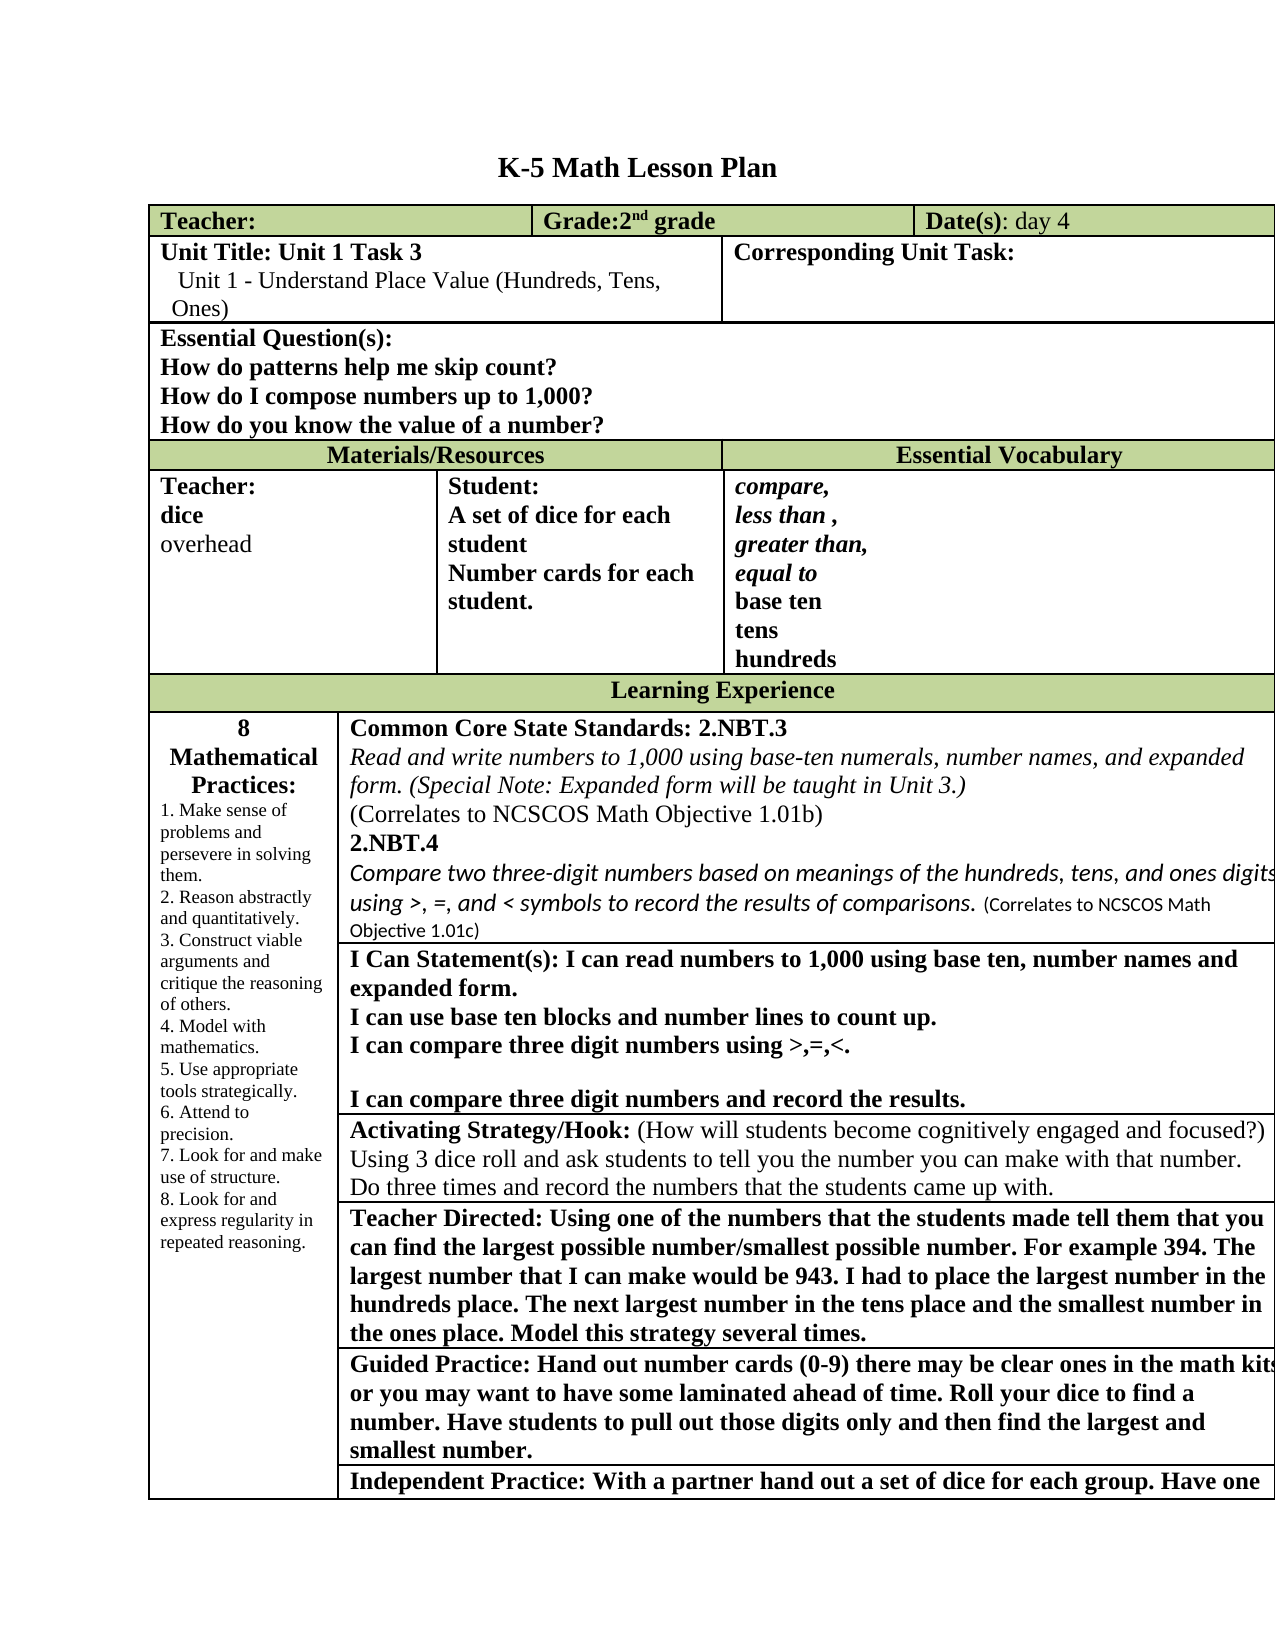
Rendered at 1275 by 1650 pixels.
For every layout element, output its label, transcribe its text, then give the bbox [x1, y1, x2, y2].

table_header Teacher: [150, 206, 531, 235]
table_cell Learning Experience [150, 675, 1274, 711]
table_cell Student: A set of dice for each student Number cards for each student. [438, 471, 723, 673]
table_cell Materials/Resources [150, 441, 721, 469]
table_cell Unit Title: Unit 1 Task 3 [150, 237, 721, 321]
table_cell Guided Practice: Hand out number cards (0-9) there may be clear ones in the math kits or you may want to have some laminated ahead of time. Roll your dice to find a number. Have students to pull out those digits only and then find the largest and smallest number. [339, 1349, 1274, 1464]
table_cell Activating Strategy/Hook: (How will students become cognitively engaged and focused?) Using 3 dice roll and ask students to tell you the number you can make with that number. Do three times and record the numbers that the students came up with. [339, 1115, 1274, 1201]
text K-5 Math Lesson Plan [150, 150, 1125, 183]
table_cell compare, less than , greater than, equal to base ten tens hundreds [725, 471, 1274, 673]
table_cell Essential Question(s): How do patterns help me skip count? How do I compose numbers up to 1,000? How do you know the value of a number? [150, 324, 1274, 438]
table_cell Corresponding Unit Task: [723, 237, 1274, 321]
table_header Grade:2nd grade [533, 206, 913, 235]
table_cell I Can Statement(s): I can read numbers to 1,000 using base ten, number names and expanded form. I can use base ten blocks and number lines to count up. I can compare three digit numbers using >,=,<. I can compare three digit numbers and record the results. [339, 944, 1274, 1113]
table_cell Essential Vocabulary [723, 441, 1274, 469]
table_cell 8 Mathematical Practices: 1. Make sense of problems and persevere in solving them. 2. Reason abstractly and quantitatively. 3. Construct viable arguments and critique the reasoning of others. 4. Model with mathematics. 5. Use appropriate tools strategically. 6. Attend to precision. 7. Look for and make use of structure. 8. Look for and express regularity in repeated reasoning. [150, 713, 337, 1498]
table_cell Teacher Directed: Using one of the numbers that the students made tell them that you can find the largest possible number/smallest possible number. For example 394. The largest number that I can make would be 943. I had to place the largest number in the hundreds place. The next largest number in the tens place and the smallest number in the ones place. Model this strategy several times. [339, 1203, 1274, 1347]
table_header Date(s): day 4 [915, 206, 1274, 235]
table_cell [339, 1466, 1274, 1498]
table_cell Common Core State Standards: 2.NBT.3 Read and write numbers to 1,000 using base-ten numerals, number names, and expanded form. (Special Note: Expanded form will be taught in Unit 3.) (Correlates to NCSCOS Math Objective 1.01b) 2.NBT.4 Compare two three-digit numbers based on meanings of the hundreds, tens, and ones digits, using >, =, and < symbols to record the results of comparisons. (Correlates to NCSCOS Math Objective 1.01c) [339, 713, 1274, 942]
table_cell Teacher: dice overhead [150, 471, 436, 673]
